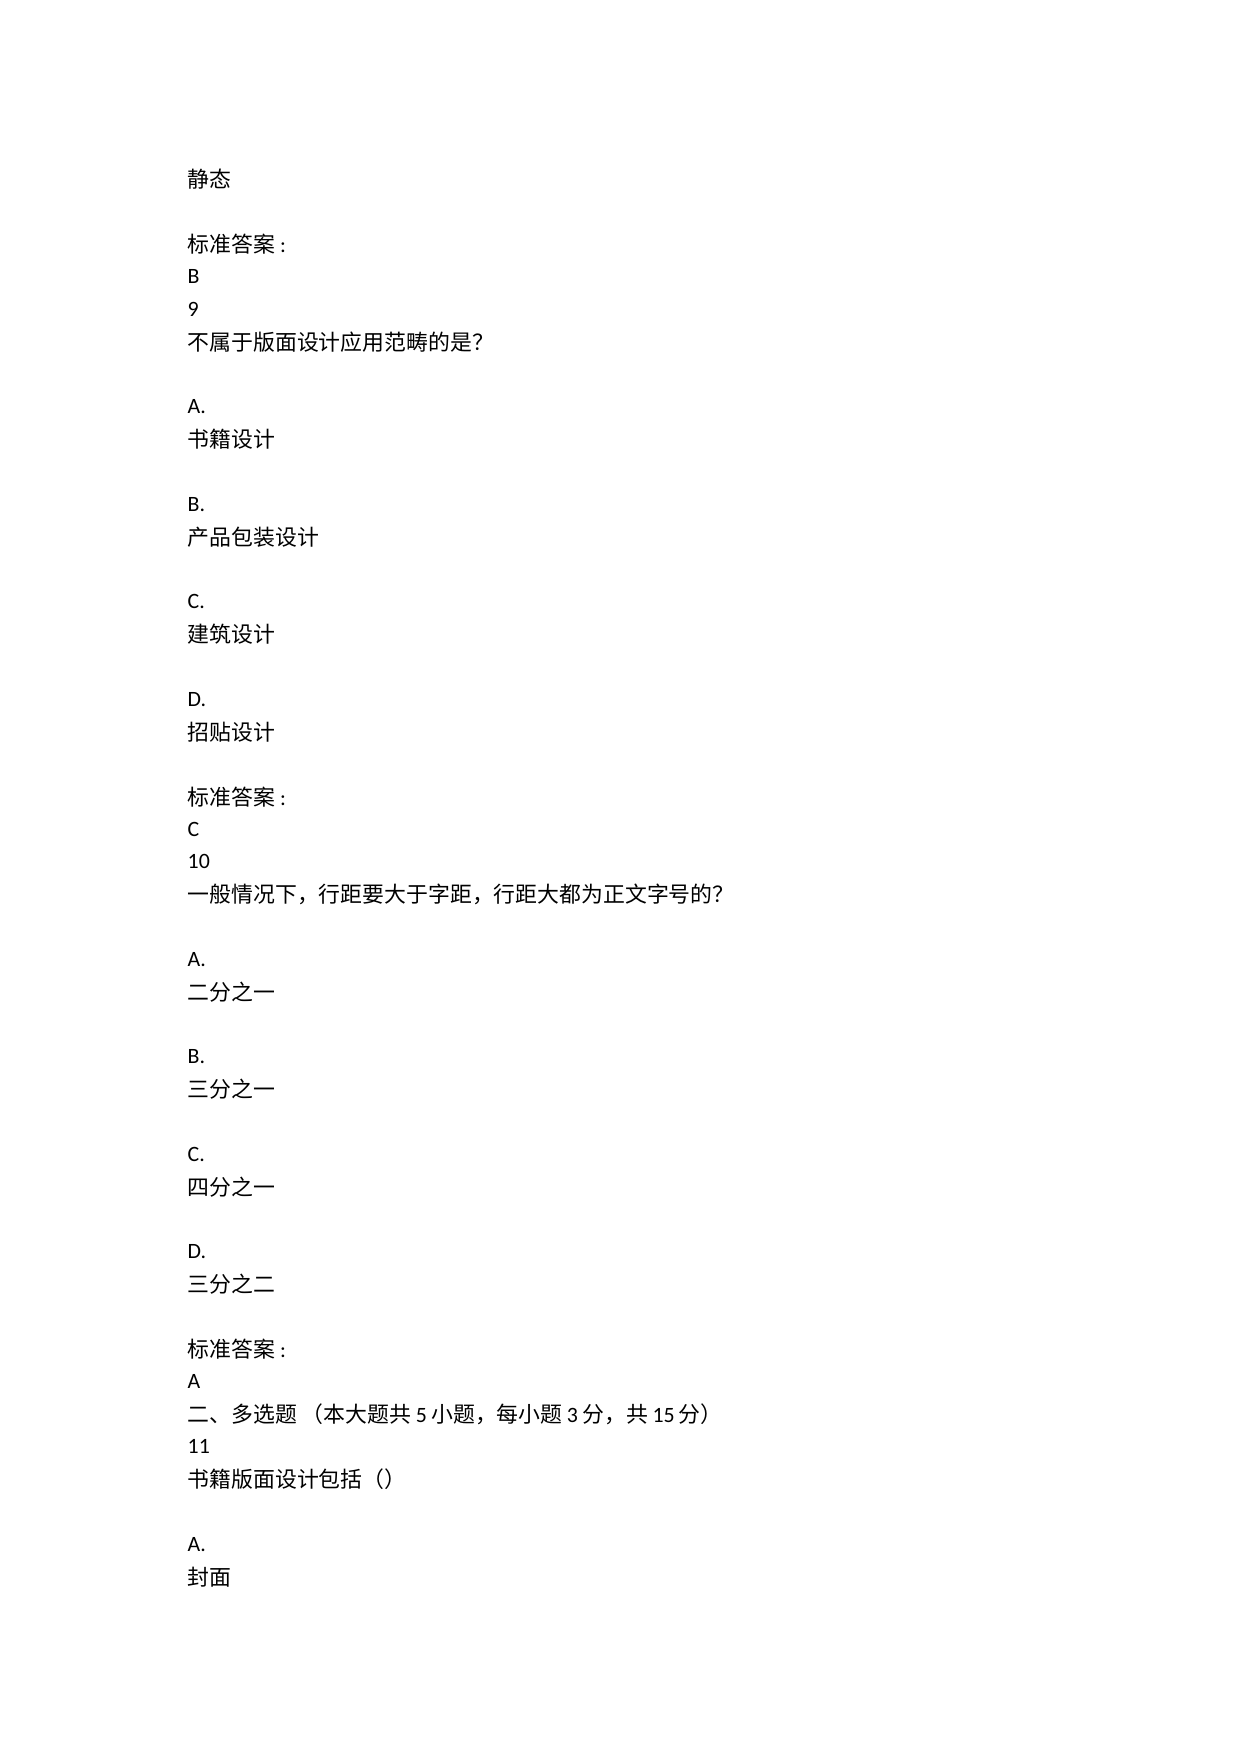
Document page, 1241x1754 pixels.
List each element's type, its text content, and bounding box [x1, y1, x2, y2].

text 不属于版面设计应用范畴的是？ [187, 324, 1053, 357]
text D. [187, 682, 1053, 714]
text 招贴设计 [187, 714, 1053, 747]
text 三分之二 [187, 1267, 1053, 1299]
text 标准答案 : [187, 779, 1053, 812]
text 封面 [187, 1559, 1053, 1592]
text A. [187, 1527, 1053, 1559]
text 一般情况下，行距要大于字距，行距大都为正文字号的？ [187, 877, 1053, 909]
text A. [187, 942, 1053, 974]
text C. [187, 1137, 1053, 1169]
text B [187, 259, 1053, 292]
text B. [187, 487, 1053, 519]
text 书籍版面设计包括（） [187, 1462, 1053, 1494]
text 四分之一 [187, 1169, 1053, 1202]
text 三分之一 [187, 1072, 1053, 1104]
text A [187, 1364, 1053, 1397]
text 二、多选题 （本大题共5小题，每小题3分，共15分） [187, 1397, 1053, 1429]
text 建筑设计 [187, 617, 1053, 649]
text 二分之一 [187, 974, 1053, 1007]
text C. [187, 584, 1053, 617]
text 书籍设计 [187, 422, 1053, 454]
text 9 [187, 292, 1053, 324]
text 静态 [187, 162, 1053, 194]
text 标准答案 : [187, 1332, 1053, 1364]
text 产品包装设计 [187, 519, 1053, 552]
text C [187, 812, 1053, 844]
text 标准答案 : [187, 227, 1053, 259]
text B. [187, 1039, 1053, 1072]
text 10 [187, 844, 1053, 877]
text 11 [187, 1429, 1053, 1462]
text D. [187, 1234, 1053, 1267]
text A. [187, 389, 1053, 422]
